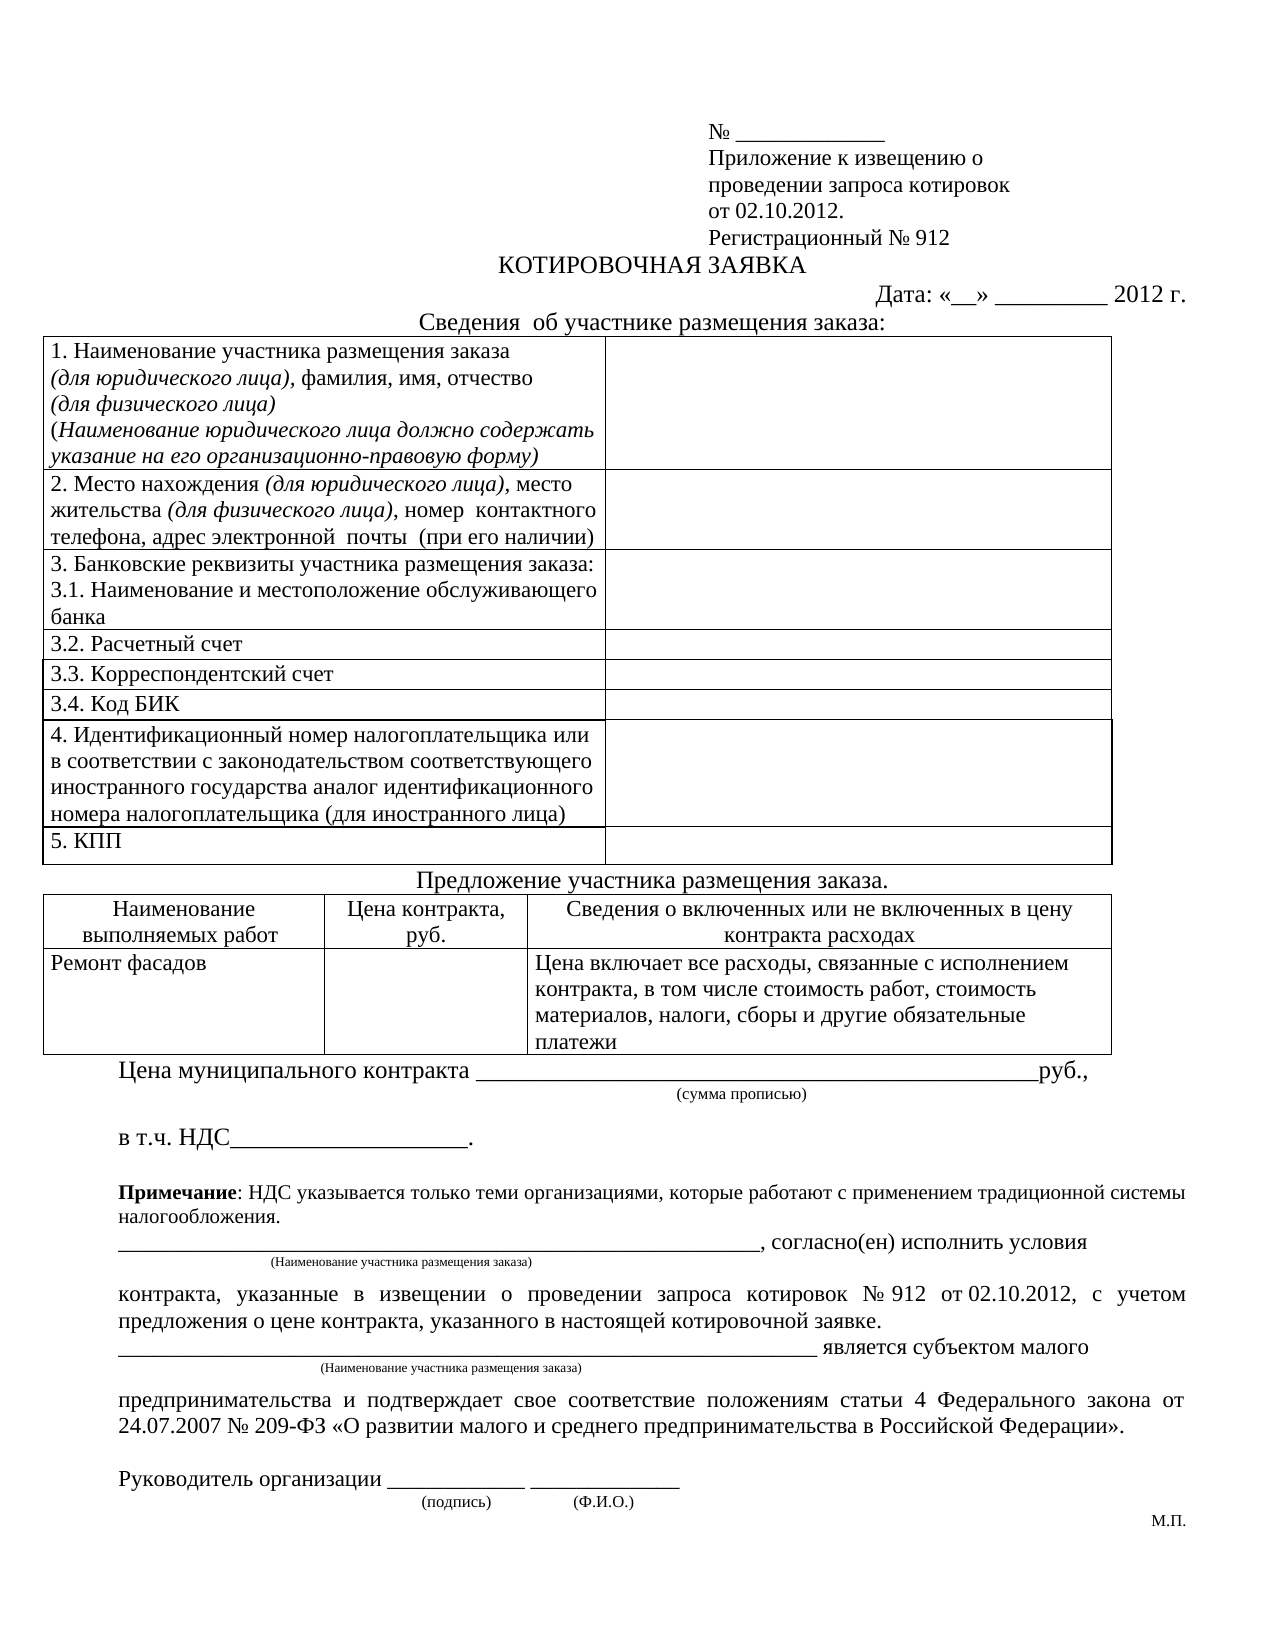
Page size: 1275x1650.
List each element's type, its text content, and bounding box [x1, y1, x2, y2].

table_cell [606, 660, 1111, 689]
table_header Сведения о включенных или не включенных в цену контракта расходах [528, 895, 1111, 948]
text (Наименование участника размещения заказа) [118, 1359, 1186, 1386]
table_header Цена контракта, руб. [325, 895, 527, 948]
table_cell [606, 827, 1111, 863]
table_cell [606, 550, 1111, 629]
table_header 1. Наименование участника размещения заказа (для юридического лица), фамилия, имя, отчество (для физического лица) (Наименование юридического лица должно содержать указание на его организационно-правовую форму) [44, 337, 605, 469]
text (подпись) (Ф.И.О.) [118, 1491, 1186, 1511]
text Предложение участника размещения заказа. [118, 865, 1186, 894]
text в т.ч. НДС___________________. [118, 1122, 1186, 1151]
text от 02.10.2012. [708, 197, 1186, 223]
table_cell 3.2. Расчетный счет [44, 630, 605, 659]
text Цена муниципального контракта _____________________________________________руб., [118, 1055, 1186, 1084]
text Сведения об участнике размещения заказа: [118, 307, 1186, 336]
text М.П. [118, 1511, 1186, 1530]
table_cell [606, 470, 1111, 549]
text КОТИРОВОЧНАЯ ЗАЯВКА [118, 250, 1186, 279]
table_cell [606, 630, 1111, 659]
table_cell 3.4. Код БИК [44, 690, 605, 719]
table_cell [606, 690, 1111, 719]
text Руководитель организации ____________ _____________ [118, 1465, 1186, 1491]
table_cell 4. Идентификационный номер налогоплательщика или в соответствии с законодательством соответствующего иностранного государства аналог идентификационного номера налогоплательщика (для иностранного лица) [44, 721, 605, 826]
text ________________________________________________________, согласно(ен) исполнить условия [118, 1228, 1186, 1254]
table_header Наименование выполняемых работ [44, 895, 324, 948]
text № _____________ [708, 118, 1186, 144]
text Дата: «__» _________ 2012 г. [118, 279, 1186, 307]
table_cell Ремонт фасадов [44, 949, 324, 1054]
table_cell [325, 949, 527, 1054]
table_cell 5. КПП [44, 828, 605, 863]
text (сумма прописью) [118, 1084, 1186, 1103]
table_cell 3.3. Корреспондентский счет [44, 660, 605, 689]
text проведении запроса котировок [708, 171, 1186, 197]
table_cell 3. Банковские реквизиты участника размещения заказа: 3.1. Наименование и местоположение обслуживающего банка [44, 550, 605, 629]
text Регистрационный № 912 [708, 223, 1186, 250]
text (Наименование участника размещения заказа) [118, 1254, 1186, 1281]
table_cell Цена включает все расходы, связанные с исполнением контракта, в том числе стоимость работ, стоимость материалов, налоги, сборы и другие обязательные платежи [528, 949, 1111, 1054]
text Примечание: НДС указывается только теми организациями, которые работают с применением традиционной системы налогообложения. [118, 1180, 1186, 1228]
table_cell 2. Место нахождения (для юридического лица), место жительства (для физического лица), номер контактного телефона, адрес электронной почты (при его наличии) [44, 470, 605, 549]
text предпринимательства и подтверждает свое соответствие положениям статьи 4 Федерального закона от 24.07.2007 № 209-ФЗ «О развитии малого и среднего предпринимательства в Российской Федерации». [118, 1386, 1186, 1439]
table_header [606, 337, 1111, 469]
text _____________________________________________________________ является субъектом малого [118, 1333, 1186, 1359]
table_cell [606, 720, 1111, 826]
text Приложение к извещению о [708, 144, 1186, 171]
text контракта, указанные в извещении о проведении запроса котировок № 912 от 02.10.2012, с учетом предложения о цене контракта, указанного в настоящей котировочной заявке. [118, 1281, 1186, 1333]
